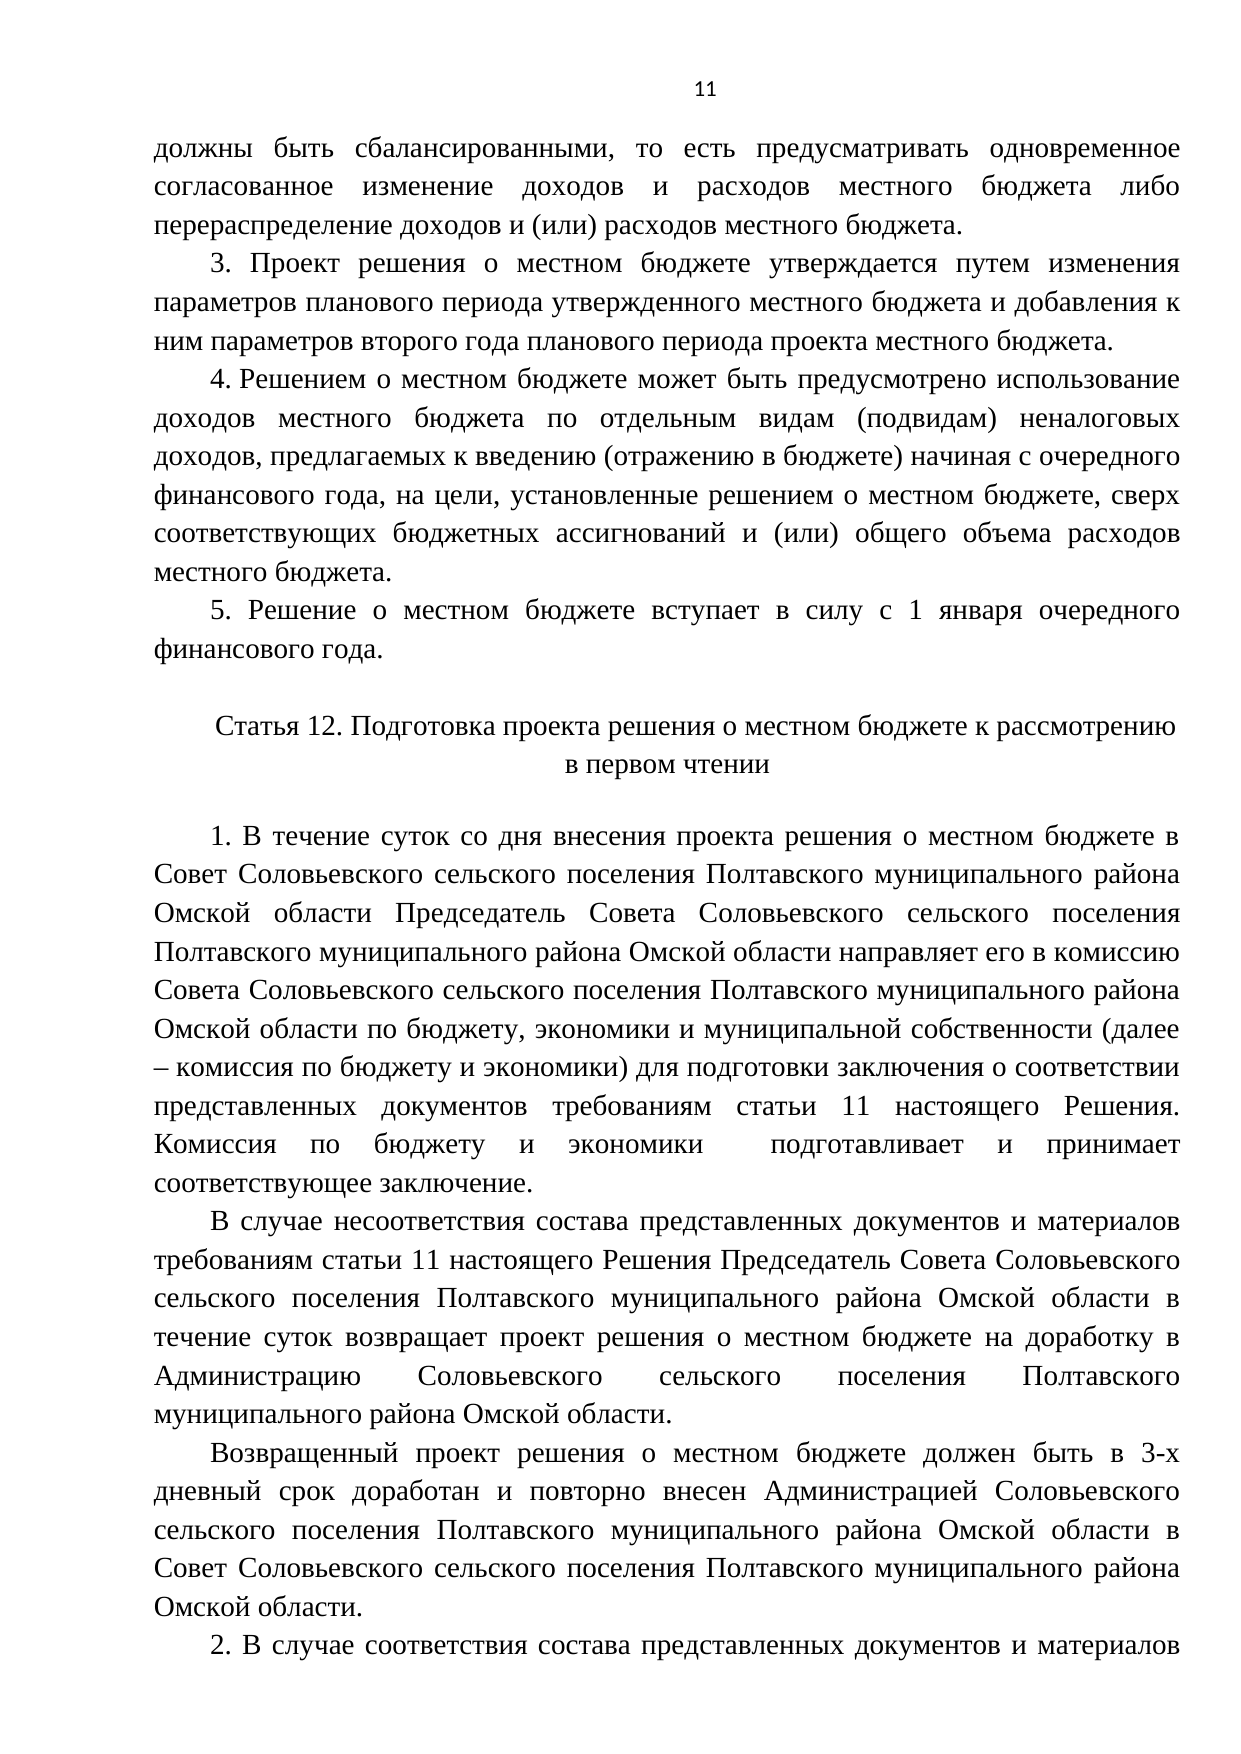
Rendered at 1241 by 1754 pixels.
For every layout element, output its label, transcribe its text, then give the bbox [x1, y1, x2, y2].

text 3. Проект решения о местном бюджете утверждается путем изменения параметров планового периода утвержденного местного бюджета и добавления к ним параметров второго года планового периода проекта местного бюджета. [153, 246, 1181, 356]
text В случае несоответствия состава представленных документов и материалов требованиям статьи 11 настоящего Решения Председатель Совета Соловьевского сельского поселения Полтавского муниципального района Омской области в течение суток возвращает проект решения о местном бюджете на доработку в Администрацию Соловьевского сельского поселения Полтавского муниципального района Омской области. [153, 1203, 1181, 1430]
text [153, 1627, 1181, 1661]
text 5. Решение о местном бюджете вступает в силу с 1 января очередного финансового года. [153, 592, 1181, 664]
text Возвращенный проект решения о местном бюджете должен быть в 3-х дневный срок доработан и повторно внесен Администрацией Соловьевского сельского поселения Полтавского муниципального района Омской области в Совет Соловьевского сельского поселения Полтавского муниципального района Омской области. [153, 1435, 1181, 1622]
text 4. Решением о местном бюджете может быть предусмотрено использование доходов местного бюджета по отдельным видам (подвидам) неналоговых доходов, предлагаемых к введению (отражению в бюджете) начиная с очередного финансового года, на цели, установленные решением о местном бюджете, сверх соответствующих бюджетных ассигнований и (или) общего объема расходов местного бюджета. [153, 361, 1181, 587]
text Статья 12. Подготовка проекта решения о местном бюджете к рассмотрению в первом чтении [153, 708, 1181, 780]
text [153, 130, 1181, 241]
text 1. В течение суток со дня внесения проекта решения о местном бюджете в Совет Соловьевского сельского поселения Полтавского муниципального района Омской области Председатель Совета Соловьевского сельского поселения Полтавского муниципального района Омской области направляет его в комиссию Совета Соловьевского сельского поселения Полтавского муниципального района Омской области по бюджету, экономики и муниципальной собственности (далее – комиссия по бюджету и экономики) для подготовки заключения о соответствии представленных документов требованиям статьи 11 настоящего Решения. Комиссия по бюджету и экономики подготавливает и принимает соответствующее заключение. [153, 818, 1181, 1198]
